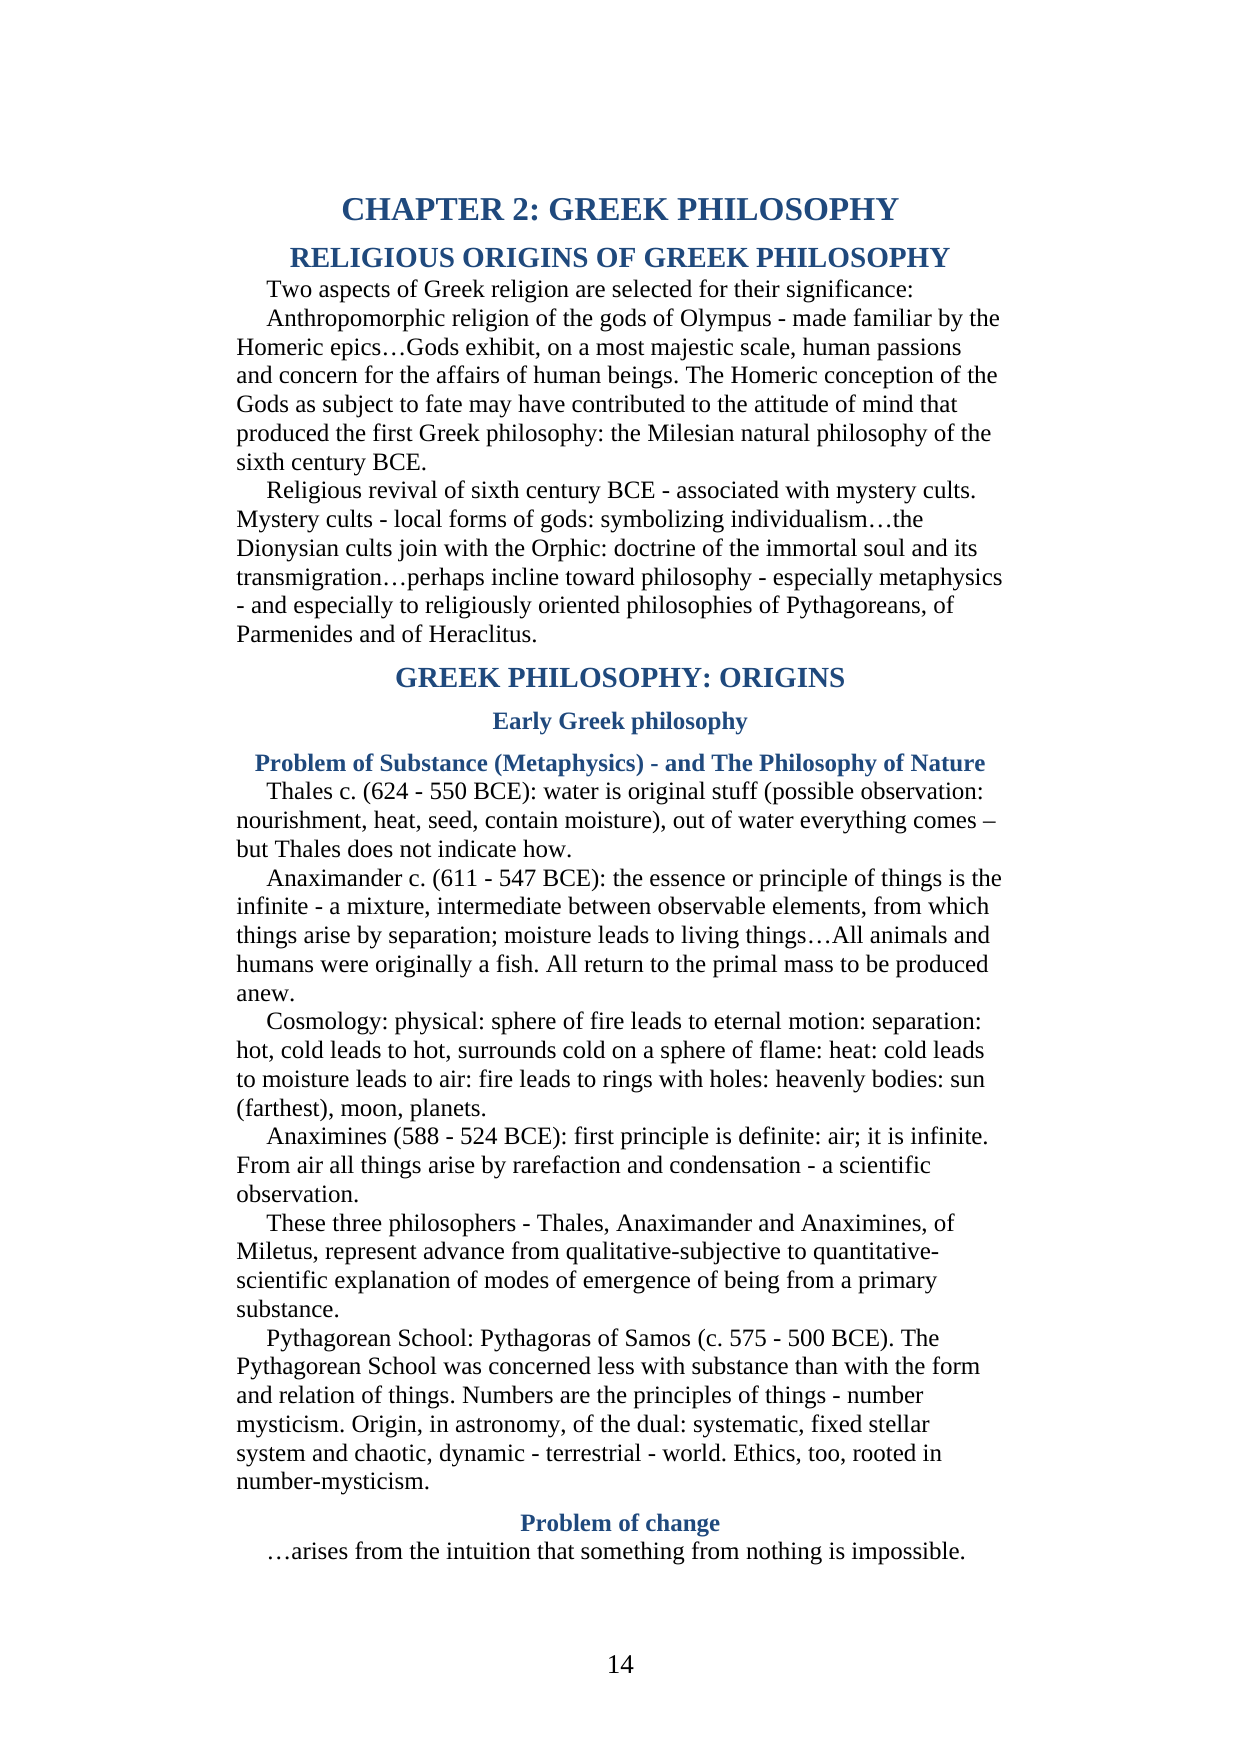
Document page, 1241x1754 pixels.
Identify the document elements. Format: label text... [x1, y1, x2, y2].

text Two aspects of Greek religion are selected for their significance: [236, 274, 1004, 303]
text These three philosophers - Thales, Anaximander and Anaximines, of Miletus, represent advance from qualitative-subjective to quantitative-scientific explanation of modes of emergence of being from a primary substance. [236, 1208, 1004, 1323]
text Cosmology: physical: sphere of fire leads to eternal motion: separation: hot, cold leads to hot, surrounds cold on a sphere of flame: heat: cold leads to moisture leads to air: fire leads to rings with holes: heavenly bodies: sun (farthest), moon, planets. [236, 1006, 1004, 1121]
text Anthropomorphic religion of the gods of Olympus - made familiar by the Homeric epics…Gods exhibit, on a most majestic scale, human passions and concern for the affairs of human beings. The Homeric conception of the Gods as subject to fate may have contributed to the attitude of mind that produced the first Greek philosophy: the Milesian natural philosophy of the sixth century BCE. [236, 303, 1004, 475]
subtitle RELIGIOUS ORIGINS OF GREEK PHILOSOPHY [236, 241, 1004, 274]
subtitle Early Greek philosophy [236, 706, 1004, 735]
text Anaximander c. (611 - 547 BCE): the essence or principle of things is the infinite - a mixture, intermediate between observable elements, from which things arise by separation; moisture leads to living things…All animals and humans were originally a fish. All return to the primal mass to be produced anew. [236, 863, 1004, 1006]
text Anaximines (588 - 524 BCE): first principle is definite: air; it is infinite. From air all things arise by rarefaction and condensation - a scientific observation. [236, 1121, 1004, 1208]
subtitle GREEK PHILOSOPHY: ORIGINS [236, 660, 1004, 694]
subtitle CHAPTER 2: GREEK PHILOSOPHY [236, 190, 1004, 228]
text …arises from the intuition that something from nothing is impossible. [236, 1536, 1004, 1565]
text Pythagorean School: Pythagoras of Samos (c. 575 - 500 BCE). The Pythagorean School was concerned less with substance than with the form and relation of things. Numbers are the principles of things - number mysticism. Origin, in astronomy, of the dual: systematic, fixed stellar system and chaotic, dynamic - terrestrial - world. Ethics, too, rooted in number-mysticism. [236, 1323, 1004, 1495]
subtitle Problem of Substance (Metaphysics) - and The Philosophy of Nature [236, 748, 1004, 776]
text Thales c. (624 - 550 BCE): water is original stuff (possible observation: nourishment, heat, seed, contain moisture), out of water everything comes –but Thales does not indicate how. [236, 776, 1004, 863]
text Religious revival of sixth century BCE - associated with mystery cults. Mystery cults - local forms of gods: symbolizing individualism…the Dionysian cults join with the Orphic: doctrine of the immortal soul and its transmigration…perhaps incline toward philosophy - especially metaphysics - and especially to religiously oriented philosophies of Pythagoreans, of Parmenides and of Heraclitus. [236, 475, 1004, 648]
subtitle Problem of change [236, 1508, 1004, 1536]
